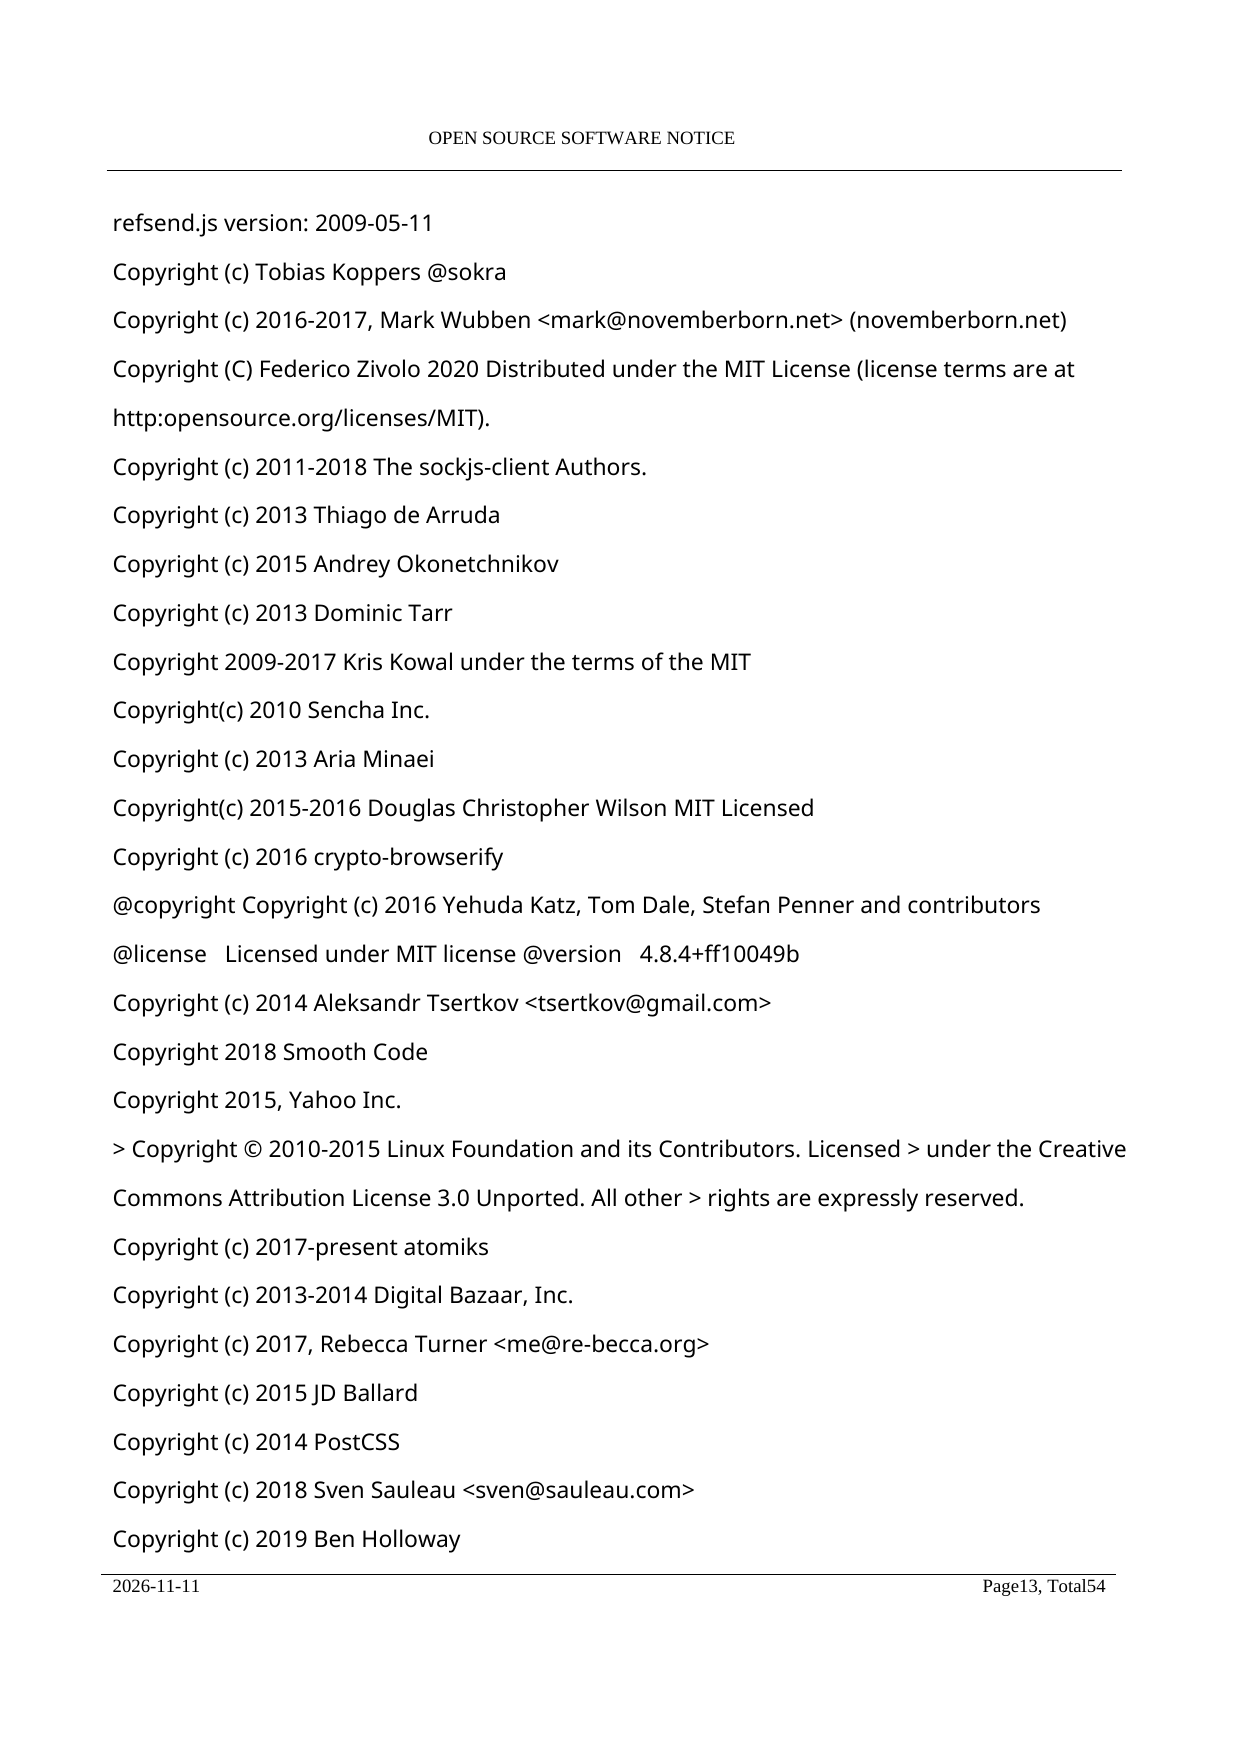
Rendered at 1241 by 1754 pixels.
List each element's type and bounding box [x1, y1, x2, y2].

text [112, 206, 1128, 1555]
